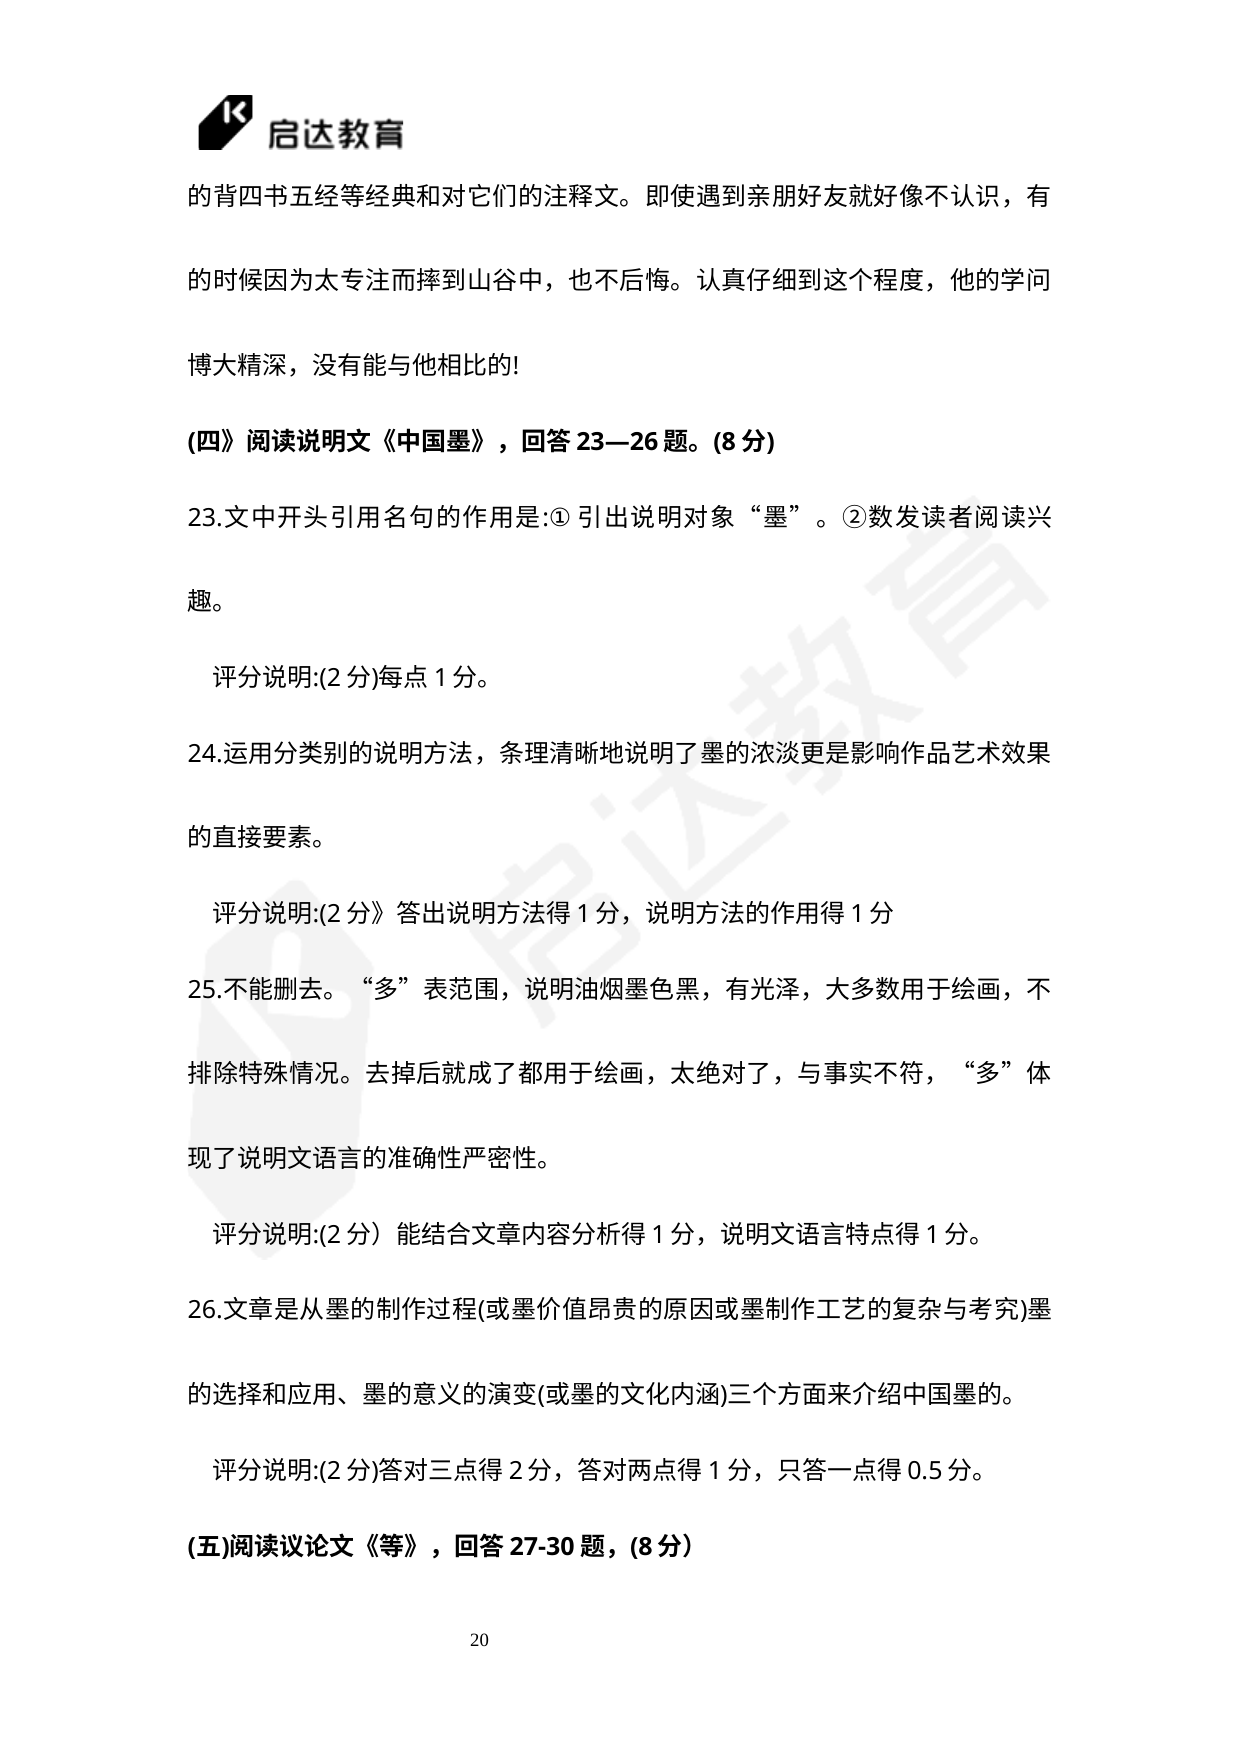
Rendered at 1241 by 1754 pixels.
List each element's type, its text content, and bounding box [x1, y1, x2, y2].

text 评分说明:(2分》答出说明方法得1分，说明方法的作用得1分 [212, 879, 1053, 944]
text (五)阅读议论文《等》，回答27-30题，(8分） [187, 1512, 1053, 1577]
picture [198, 95, 404, 150]
text 评分说明:(2分）能结合文章内容分析得1分，说明文语言特点得1分。 [212, 1200, 1053, 1265]
text (四》阅读说明文《中国墨》，回答23—26题。(8分) [187, 407, 1053, 472]
text 25.不能删去。“多”表范围，说明油烟墨色黑，有光泽，大多数用于绘画，不排除特殊情况。去掉后就成了都用于绘画，太绝对了，与事实不符，“多”体现了说明文语言的准确性严密性。 [187, 955, 1053, 1189]
text 评分说明:(2分)答对三点得2分，答对两点得1分，只答一点得0.5分。 [212, 1436, 1053, 1501]
text 24.运用分类别的说明方法，条理清晰地说明了墨的浓淡更是影响作品艺术效果的直接要素。 [187, 719, 1053, 868]
text 26.文章是从墨的制作过程(或墨价值昂贵的原因或墨制作工艺的复杂与考究)墨的选择和应用、墨的意义的演变(或墨的文化内涵)三个方面来介绍中国墨的。 [187, 1276, 1053, 1425]
text 23.文中开头引用名句的作用是:①引出说明对象“墨”。②数发读者阅读兴趣。 [187, 483, 1053, 632]
text 评分说明:(2分)每点1分。 [212, 643, 1053, 708]
